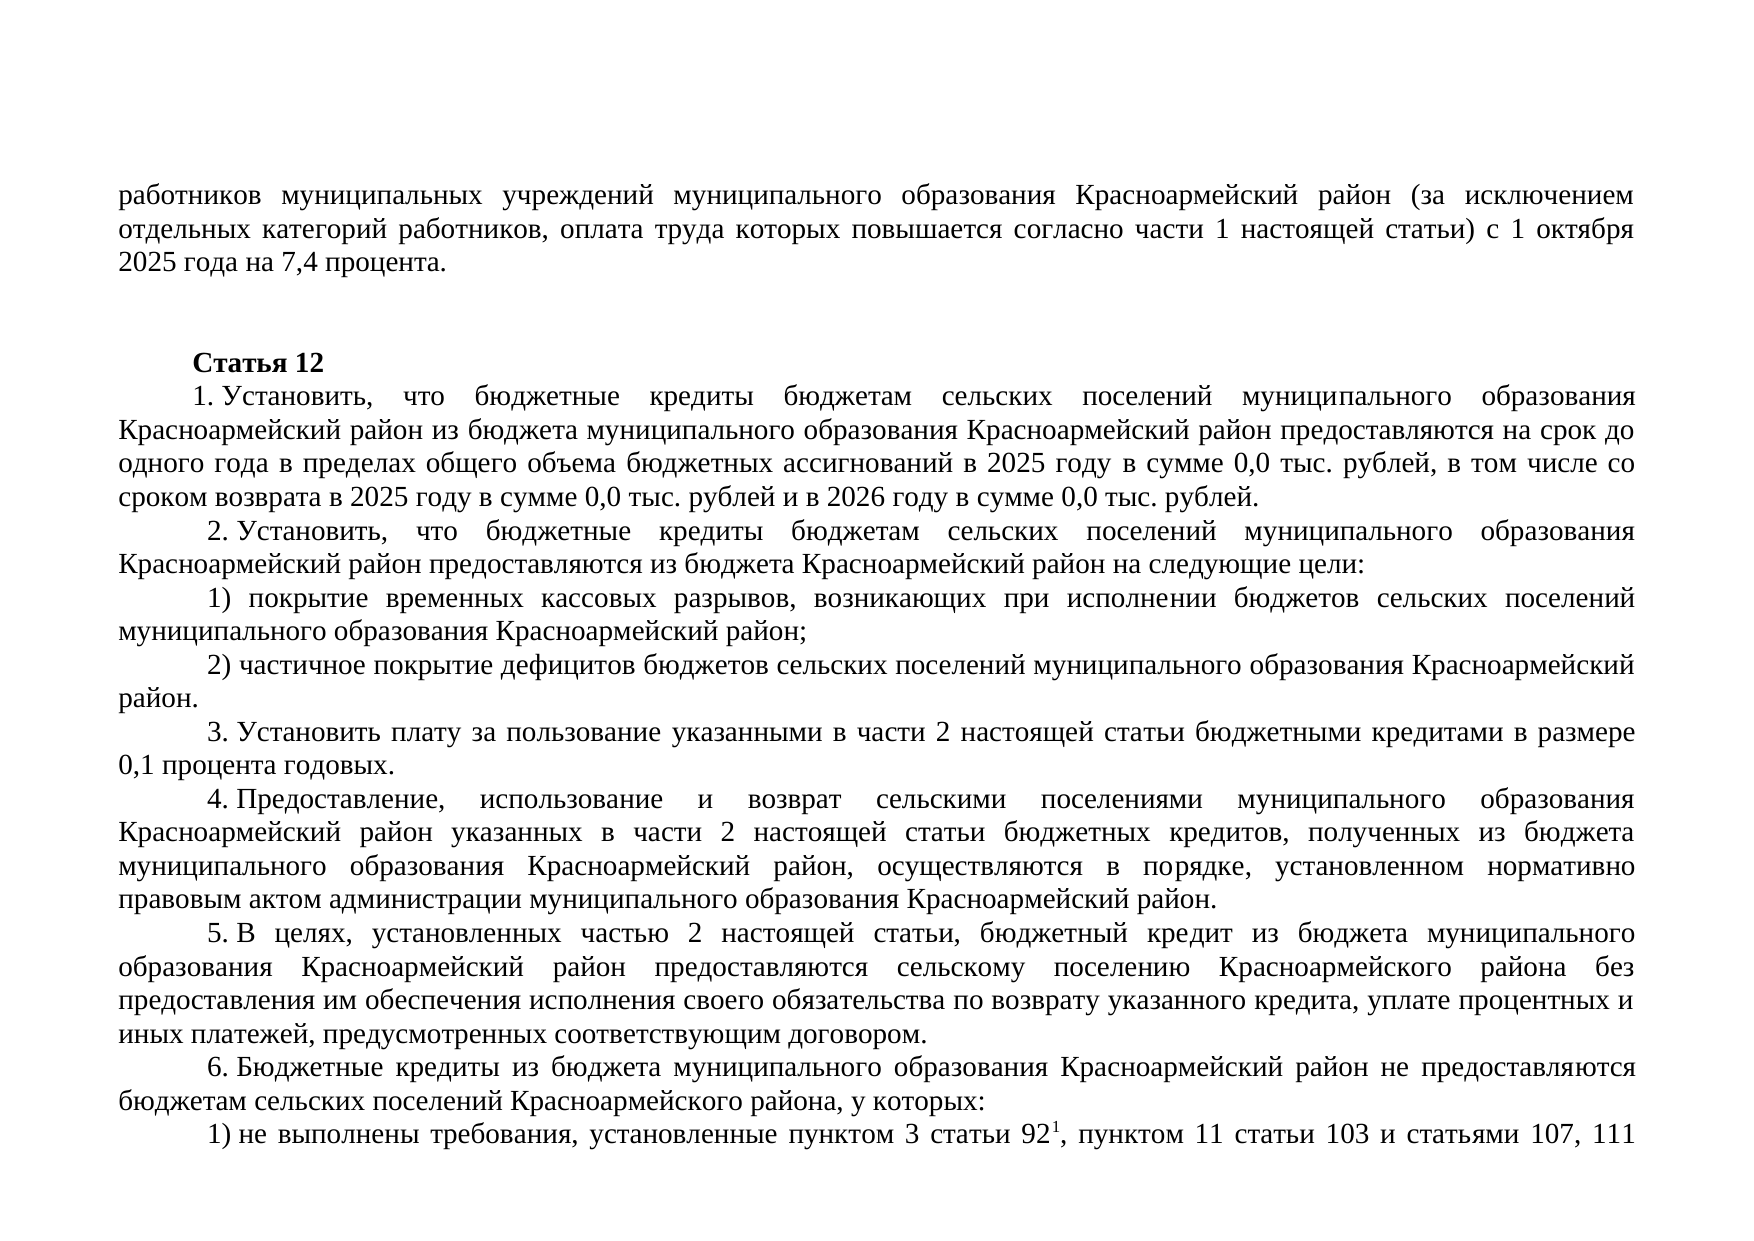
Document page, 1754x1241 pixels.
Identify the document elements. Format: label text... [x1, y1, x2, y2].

text 1) покрытие временных кассовых разрывов, возникающих при исполнении бюджетов сельских поселений муниципального образования Красноармейский район; [118, 580, 1636, 647]
text 2) частичное покрытие дефицитов бюджетов сельских поселений муниципального образования Красноармейский район. [118, 647, 1636, 714]
text 1. Установить, что бюджетные кредиты бюджетам сельских поселений муниципального образования Красноармейский район из бюджета муниципального образования Красноармейский район предоставляются на срок до одного года в пределах общего объема бюджетных ассигнований в 2025 году в сумме 0,0 тыс. рублей, в том числе со сроком возврата в 2025 году в сумме 0,0 тыс. рублей и в 2026 году в сумме 0,0 тыс. рублей. [118, 378, 1636, 513]
text 3. Установить плату за пользование указанными в части 2 настоящей статьи бюджетными кредитами в размере 0,1 процента годовых. [118, 714, 1636, 781]
text 4. Предоставление, использование и возврат сельскими поселениями муниципального образования Красноармейский район указанных в части 2 настоящей статьи бюджетных кредитов, полученных из бюджета муниципального образования Красноармейский район, осуществляются в порядке, установленном нормативно правовым актом администрации муниципального образования Красноармейский район. [118, 781, 1636, 915]
text 6. Бюджетные кредиты из бюджета муниципального образования Красноармейский район не предоставляются бюджетам сельских поселений Красноармейского района, у которых: [118, 1049, 1636, 1116]
text 2. Установить, что бюджетные кредиты бюджетам сельских поселений муниципального образования Красноармейский район предоставляются из бюджета Красноармейский район на следующие цели: [118, 513, 1636, 580]
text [118, 177, 1636, 278]
text Статья 12 [118, 345, 1636, 378]
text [118, 1116, 1636, 1150]
text 5. В целях, установленных частью 2 настоящей статьи, бюджетный кредит из бюджета муниципального образования Красноармейский район предоставляются сельскому поселению Красноармейского района без предоставления им обеспечения исполнения своего обязательства по возврату указанного кредита, уплате процентных и иных платежей, предусмотренных соответствующим договором. [118, 915, 1636, 1049]
